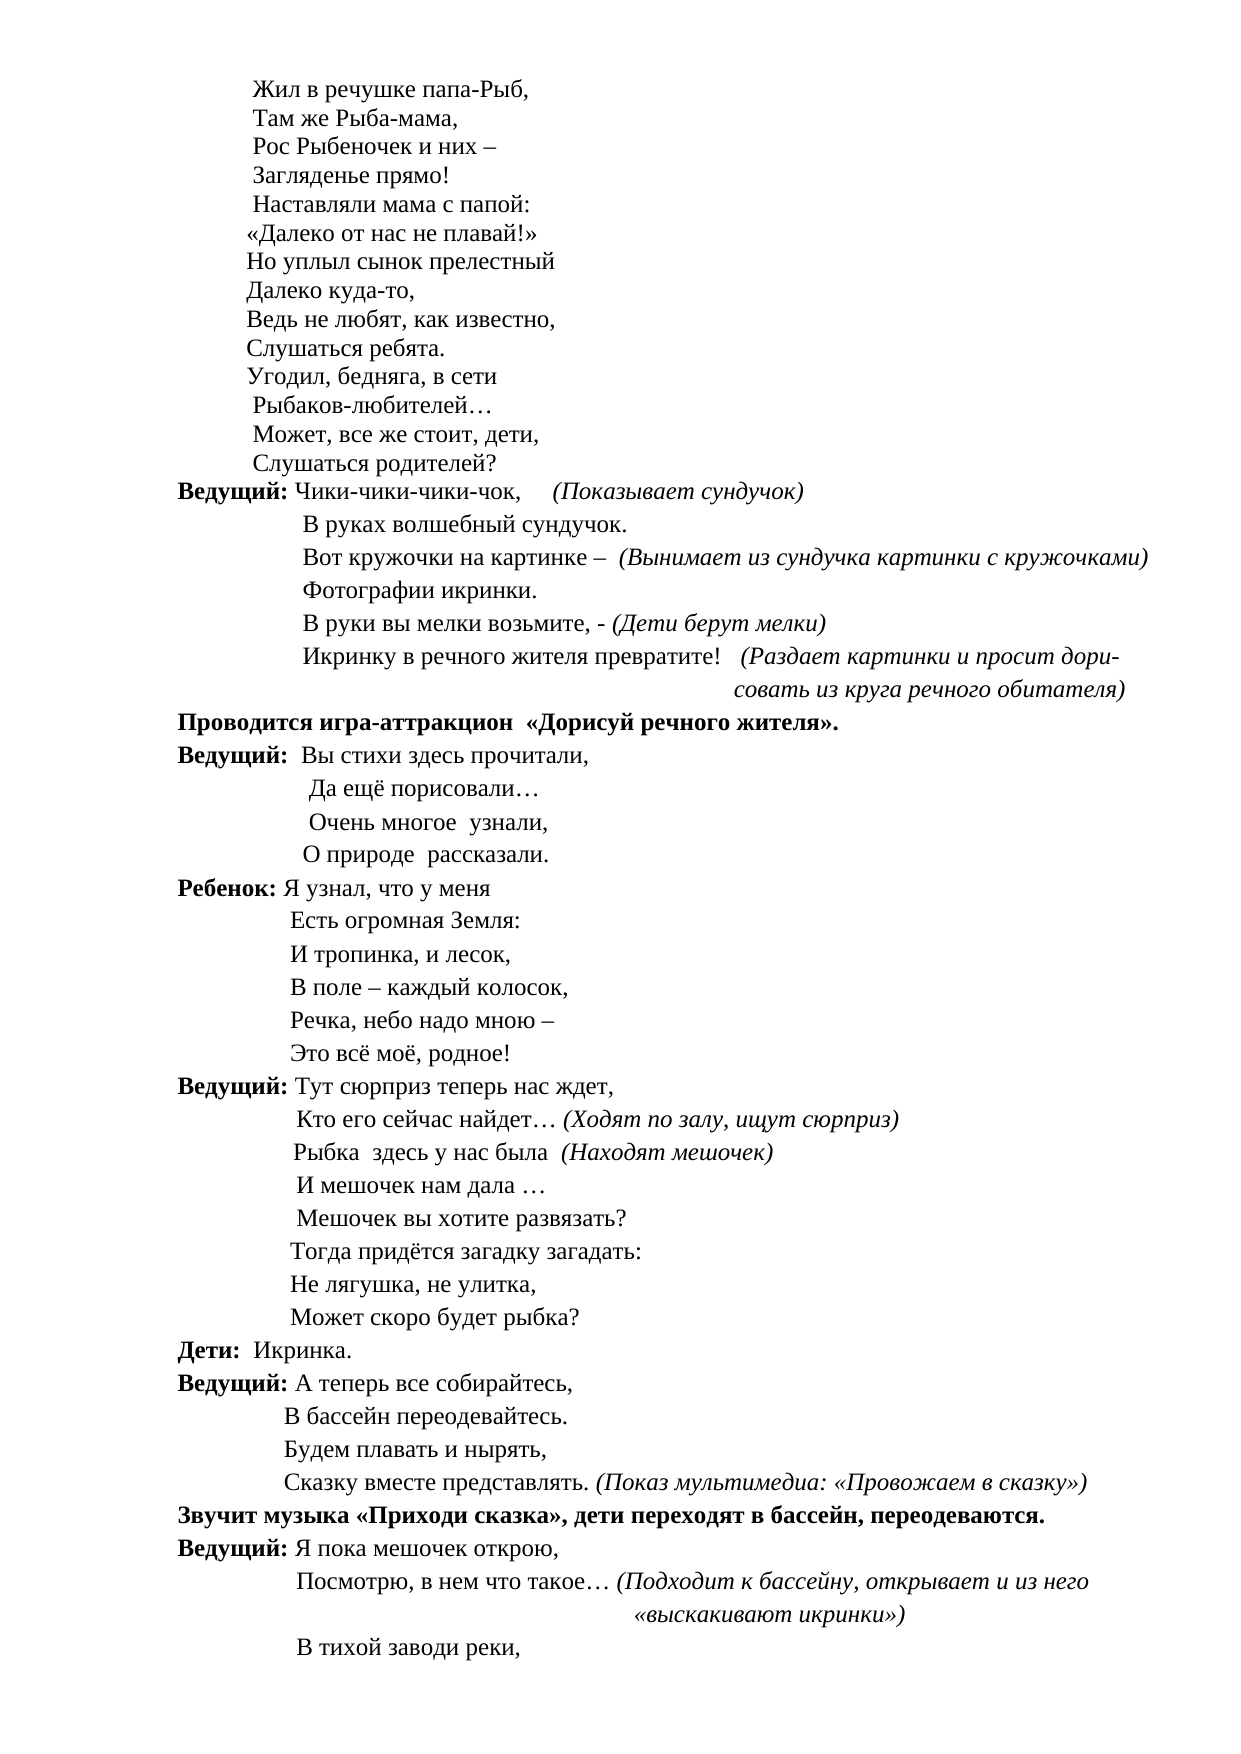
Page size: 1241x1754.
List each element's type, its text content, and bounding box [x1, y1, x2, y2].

text Наставляли мама с папой: [177, 189, 1152, 218]
text Это всё моё, родное! [177, 1038, 1152, 1066]
text Да ещё порисовали… [177, 773, 1152, 802]
text Ведущий: Тут сюрприз теперь нас ждет, [177, 1071, 1152, 1099]
text Дети: Икринка. [177, 1335, 1152, 1364]
text В тихой заводи реки, [177, 1632, 1152, 1661]
text Ведущий: Я пока мешочек открою, [177, 1533, 1152, 1562]
text Ведущий: А теперь все собирайтесь, [177, 1368, 1152, 1397]
text В руки вы мелки возьмите, - (Дети берут мелки) [177, 608, 1152, 637]
text Жил в речушке папа-Рыб, [177, 74, 1152, 103]
text Далеко куда-то, [177, 275, 1152, 304]
text Слушаться родителей? [252, 448, 1152, 476]
text Ведущий: Вы стихи здесь прочитали, [177, 741, 1152, 769]
text Но уплыл сынок прелестный [177, 246, 1152, 275]
text Угодил, бедняга, в сети [177, 361, 1152, 390]
text И тропинка, и лесок, [177, 939, 1152, 967]
text В поле – каждый колосок, [177, 972, 1152, 1000]
text Рос Рыбеночек и них – [252, 131, 1152, 160]
text «Далеко от нас не плавай!» [177, 218, 1152, 246]
text Звучит музыка «Приходи сказка», дети переходят в бассейн, переодеваются. [177, 1500, 1152, 1529]
text Очень многое узнали, [177, 807, 1152, 835]
text Не лягушка, не улитка, [177, 1269, 1152, 1298]
text Тогда придётся загадку загадать: [177, 1236, 1152, 1264]
text Рыбка здесь у нас была (Находят мешочек) [177, 1137, 1152, 1166]
text Там же Рыба-мама, [252, 103, 1152, 131]
text Загляденье прямо! [252, 160, 1152, 189]
text «выскакивают икринки») [177, 1599, 1152, 1628]
text Ведущий: Чики-чики-чики-чок, (Показывает сундучок) [177, 476, 1152, 505]
text Мешочек вы хотите развязать? [177, 1203, 1152, 1232]
text Ведь не любят, как известно, [177, 304, 1152, 333]
text И мешочек нам дала … [177, 1170, 1152, 1198]
text Есть огромная Земля: [177, 906, 1152, 934]
text Рыбаков-любителей… [252, 390, 1152, 419]
text Кто его сейчас найдет… (Ходят по залу, ищут сюрприз) [177, 1104, 1152, 1132]
text Ребенок: Я узнал, что у меня [177, 873, 1152, 901]
text Речка, небо надо мною – [177, 1005, 1152, 1033]
text Слушаться ребята. [177, 333, 1152, 361]
text Сказку вместе представлять. (Показ мультимедиа: «Провожаем в сказку») [177, 1467, 1152, 1496]
text Проводится игра-аттракцион «Дорисуй речного жителя». [177, 707, 1152, 736]
text В руках волшебный сундучок. [177, 509, 1152, 538]
text О природе рассказали. [177, 839, 1152, 868]
text Вот кружочки на картинке – (Вынимает из сундучка картинки с кружочками) [177, 542, 1152, 571]
text Будем плавать и нырять, [177, 1434, 1152, 1463]
text совать из круга речного обитателя) [177, 674, 1152, 703]
text Посмотрю, в нем что такое… (Подходит к бассейну, открывает и из него [177, 1566, 1152, 1595]
text Икринку в речного жителя превратите! (Раздает картинки и просит дори- [177, 641, 1152, 670]
text Может, все же стоит, дети, [252, 419, 1152, 448]
text Фотографии икринки. [177, 575, 1152, 604]
text Может скоро будет рыбка? [177, 1302, 1152, 1331]
text В бассейн переодевайтесь. [177, 1401, 1152, 1430]
